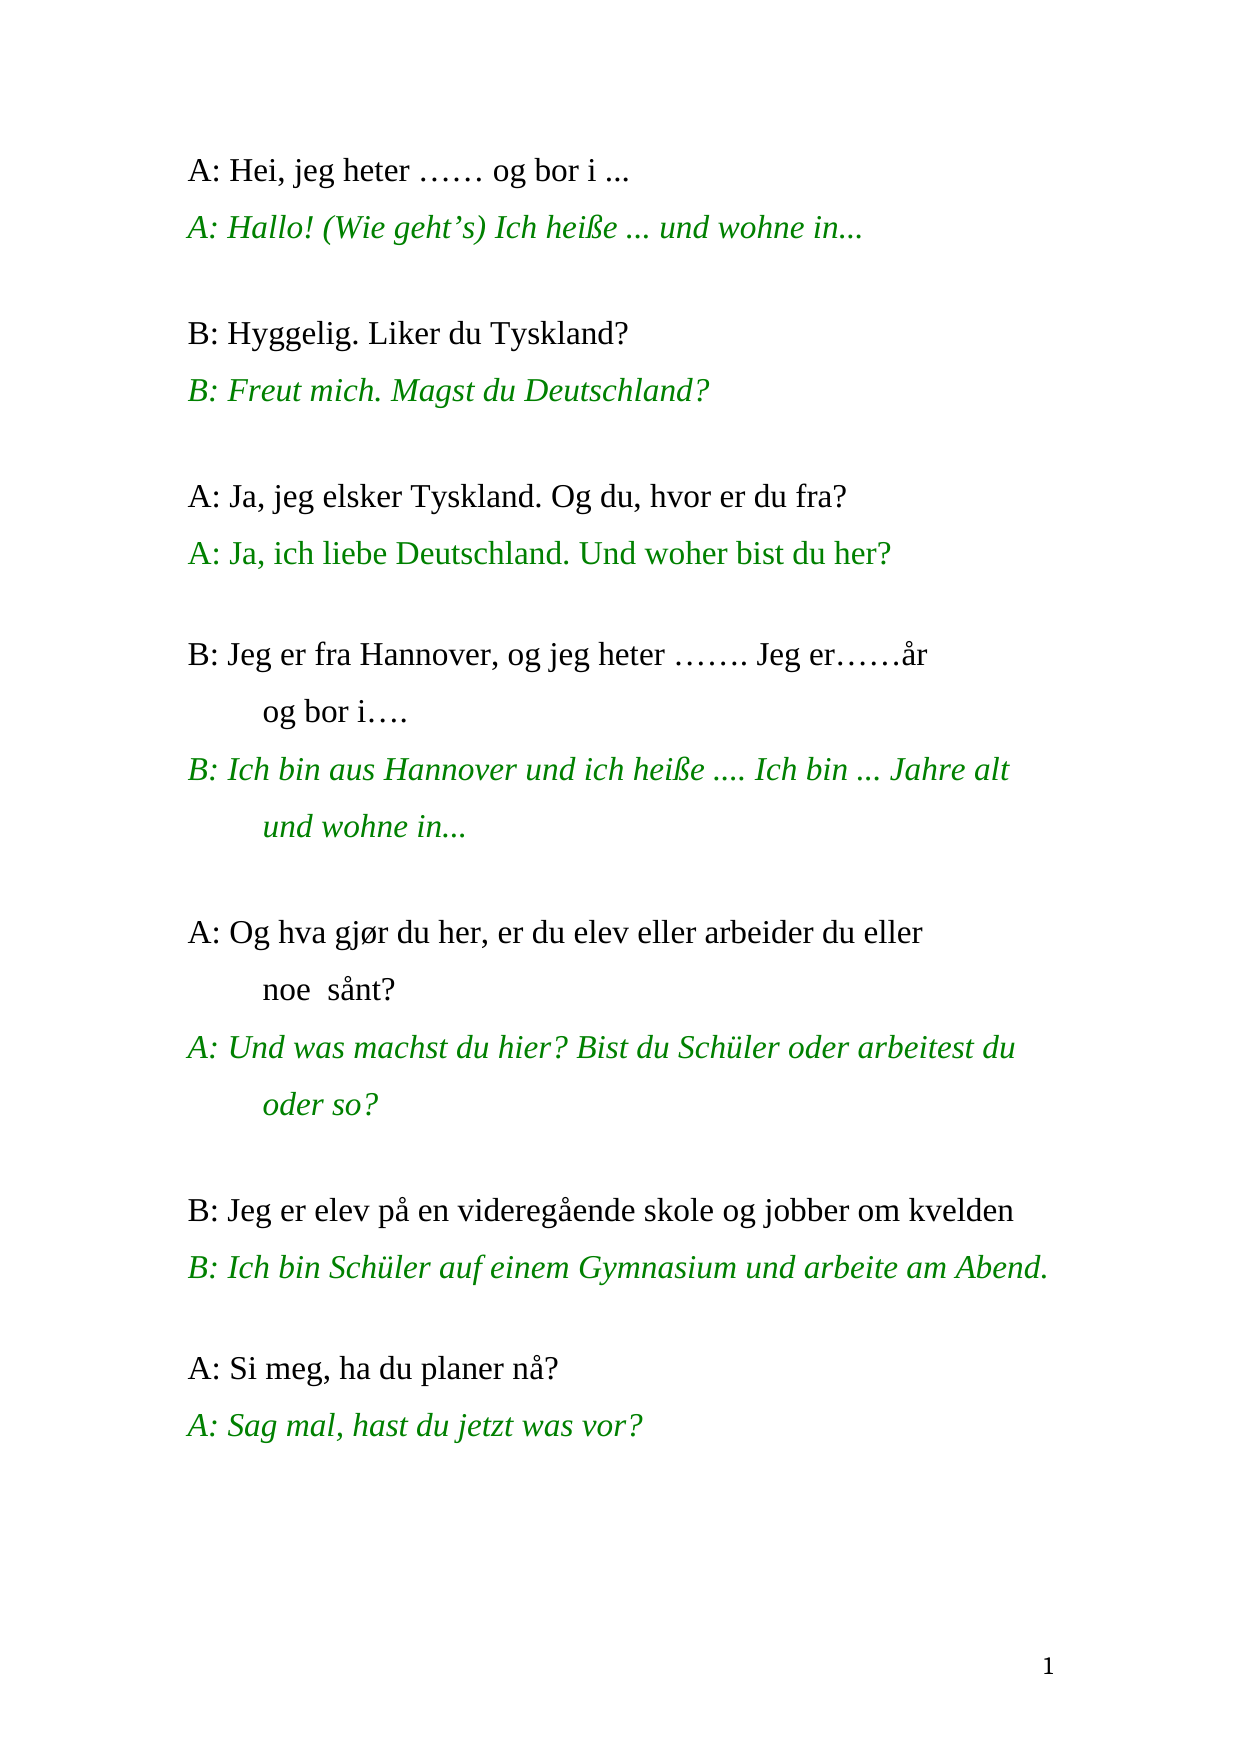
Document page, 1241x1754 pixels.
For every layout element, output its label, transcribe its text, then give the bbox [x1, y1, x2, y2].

text oder so? [187, 1084, 1053, 1123]
text noe sånt? A: Und was machst du hier? Bist du Schüler oder arbeitest du [187, 969, 1053, 1065]
text A: Hei, jeg heter …… og bor i ... A: Hallo! (Wie geht’s) Ich heiße ... und wohne in... [187, 150, 1053, 246]
text og bor i…. B: Ich bin aus Hannover und ich heiße .... Ich bin ... Jahre alt [187, 691, 1053, 787]
text B: Hyggelig. Liker du Tyskland? B: Freut mich. Magst du Deutschland? [187, 265, 1053, 409]
text A: Og hva gjør du her, er du elev eller arbeider du eller [187, 864, 1053, 950]
text B: Jeg er elev på en videregående skole og jobber om kvelden B: Ich bin Schüler auf einem Gymnasium und arbeite am Abend. A: Si meg, ha du planer nå? A: Sag mal, hast du jetzt was vor? [187, 1142, 1053, 1444]
text und wohne in... [187, 806, 1053, 845]
text A: Ja, jeg elsker Tyskland. Og du, hvor er du fra? A: Ja, ich liebe Deutschland. Und woher bist du her? B: Jeg er fra Hannover, og jeg heter ……. Jeg er……år [187, 428, 1053, 672]
